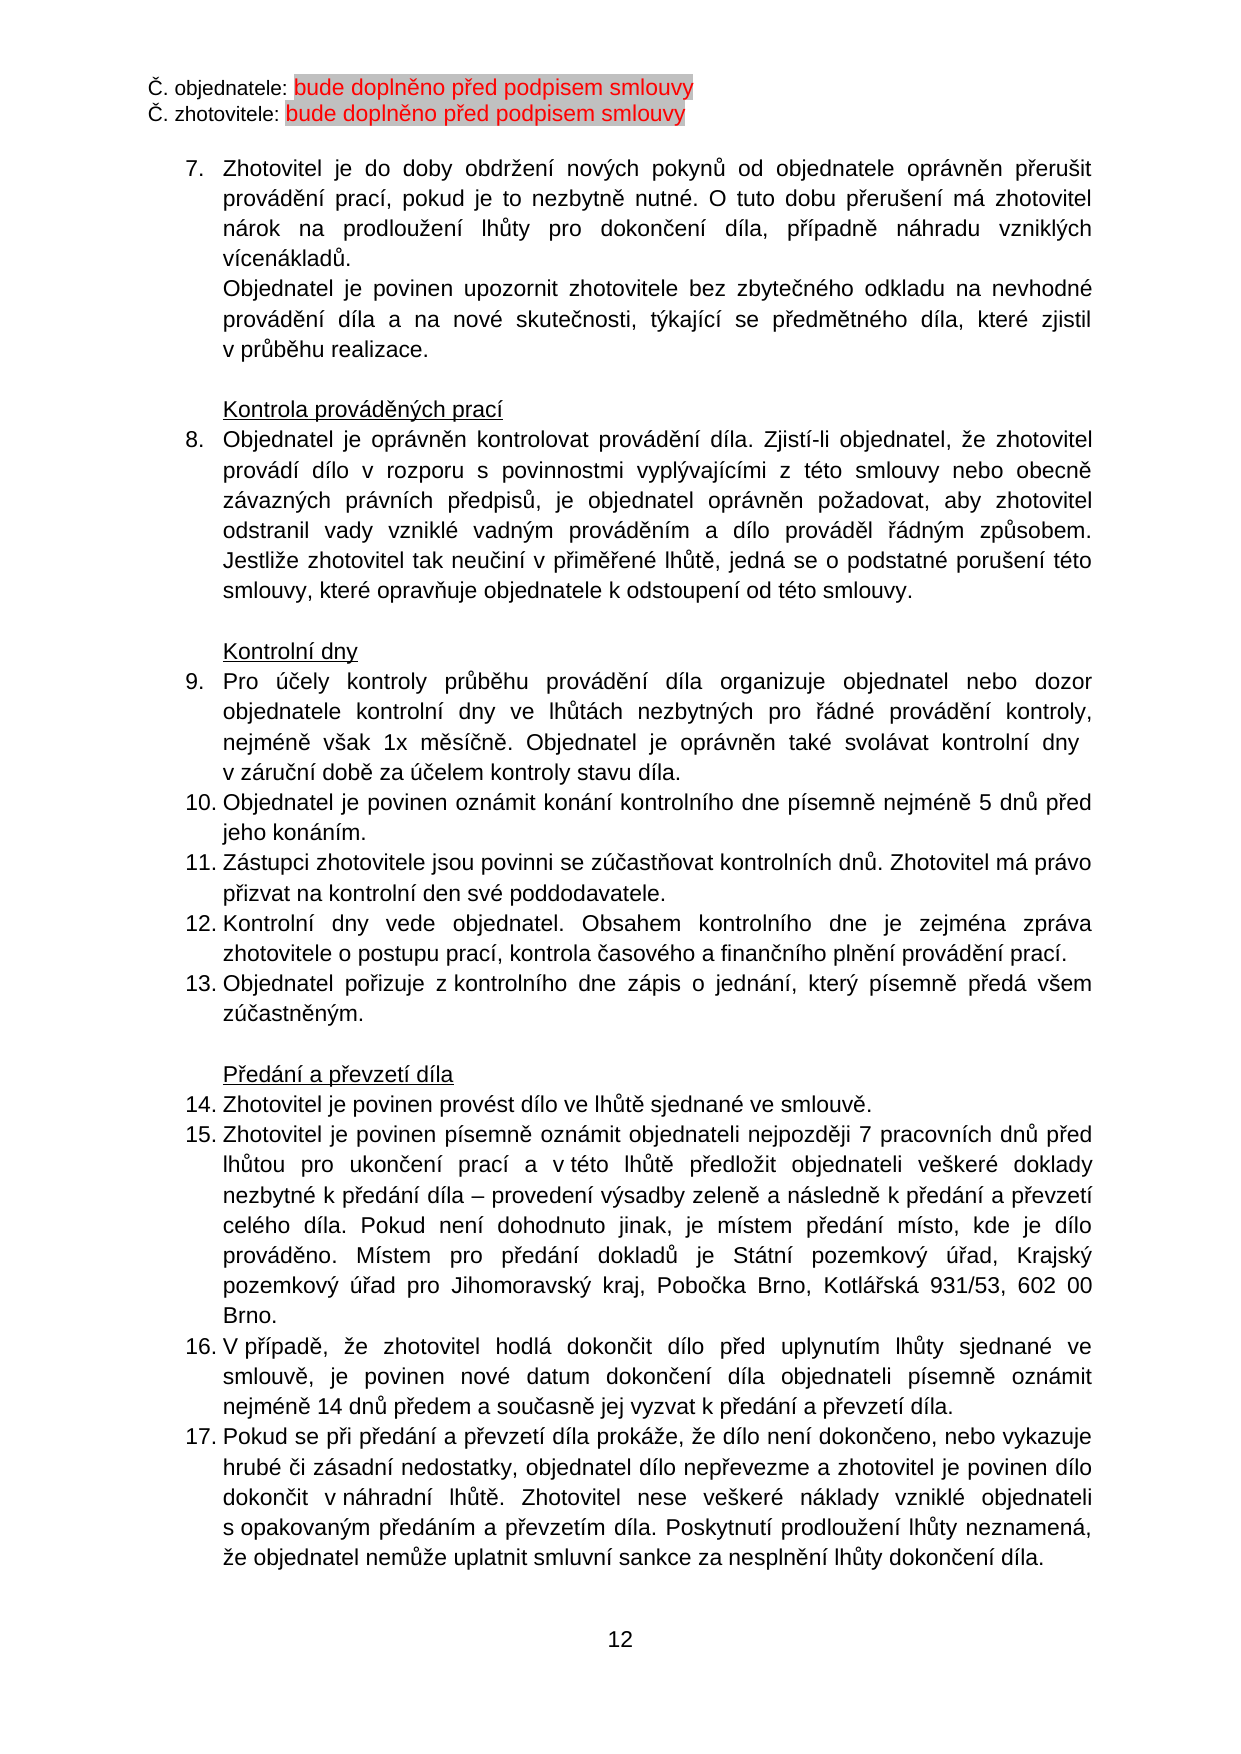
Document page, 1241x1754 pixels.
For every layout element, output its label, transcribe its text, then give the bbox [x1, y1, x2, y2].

list Pro účely kontroly průběhu provádění díla organizuje objednatel nebo dozor objednatele kontrolní dny ve lhůtách nezbytných pro řádné provádění kontroly, nejméně však 1x měsíčně. Objednatel je oprávněn také svolávat kontrolní dny v záruční době za účelem kontroly stavu díla. [185, 668, 1093, 785]
list Zhotovitel je povinen provést dílo ve lhůtě sjednané ve smlouvě. [185, 1091, 1093, 1117]
list Kontrola prováděných prací [223, 396, 1093, 422]
list V případě, že zhotovitel hodlá dokončit dílo před uplynutím lhůty sjednané ve smlouvě, je povinen nové datum dokončení díla objednateli písemně oznámit nejméně 14 dnů předem a současně jej vyzvat k předání a převzetí díla. [185, 1333, 1093, 1419]
list Objednatel je oprávněn kontrolovat provádění díla. Zjistí-li objednatel, že zhotovitel provádí dílo v rozporu s povinnostmi vyplývajícími z této smlouvy nebo obecně závazných právních předpisů, je objednatel oprávněn požadovat, aby zhotovitel odstranil vady vzniklé vadným prováděním a dílo prováděl řádným způsobem. Jestliže zhotovitel tak neučiní v přiměřené lhůtě, jedná se o podstatné porušení této smlouvy, které opravňuje objednatele k odstoupení od této smlouvy. [185, 426, 1093, 604]
list Zhotovitel je povinen písemně oznámit objednateli nejpozději 7 pracovních dnů před lhůtou pro ukončení prací a v této lhůtě předložit objednateli veškeré doklady nezbytné k předání díla – provedení výsadby zeleně a následně k předání a převzetí celého díla. Pokud není dohodnuto jinak, je místem předání místo, kde je dílo prováděno. Místem pro předání dokladů je Státní pozemkový úřad, Krajský pozemkový úřad pro Jihomoravský kraj, Pobočka Brno, Kotlářská 931/53, 602 00 Brno. [185, 1121, 1093, 1329]
list Kontrolní dny [223, 638, 1093, 664]
list Objednatel pořizuje z kontrolního dne zápis o jednání, který písemně předá všem zúčastněným. [185, 970, 1093, 1027]
list Zhotovitel je do doby obdržení nových pokynů od objednatele oprávněn přerušit provádění prací, pokud je to nezbytně nutné. O tuto dobu přerušení má zhotovitel nárok na prodloužení lhůty pro dokončení díla, případně náhradu vzniklých vícenákladů. Objednatel je povinen upozornit zhotovitele bez zbytečného odkladu na nevhodné provádění díla a na nové skutečnosti, týkající se předmětného díla, které zjistil v průběhu realizace. [185, 154, 1093, 362]
list Objednatel je povinen oznámit konání kontrolního dne písemně nejméně 5 dnů před jeho konáním. [185, 789, 1093, 845]
list Předání a převzetí díla [223, 1061, 1093, 1087]
list Pokud se při předání a převzetí díla prokáže, že dílo není dokončeno, nebo vykazuje hrubé či zásadní nedostatky, objednatel dílo nepřevezme a zhotovitel je povinen dílo dokončit v náhradní lhůtě. Zhotovitel nese veškeré náklady vzniklé objednateli s opakovaným předáním a převzetím díla. Poskytnutí prodloužení lhůty neznamená, že objednatel nemůže uplatnit smluvní sankce za nesplnění lhůty dokončení díla. [185, 1423, 1093, 1570]
list Kontrolní dny vede objednatel. Obsahem kontrolního dne je zejména zpráva zhotovitele o postupu prací, kontrola časového a finančního plnění provádění prací. [185, 910, 1093, 966]
list Zástupci zhotovitele jsou povinni se zúčastňovat kontrolních dnů. Zhotovitel má právo přizvat na kontrolní den své poddodavatele. [185, 849, 1093, 906]
